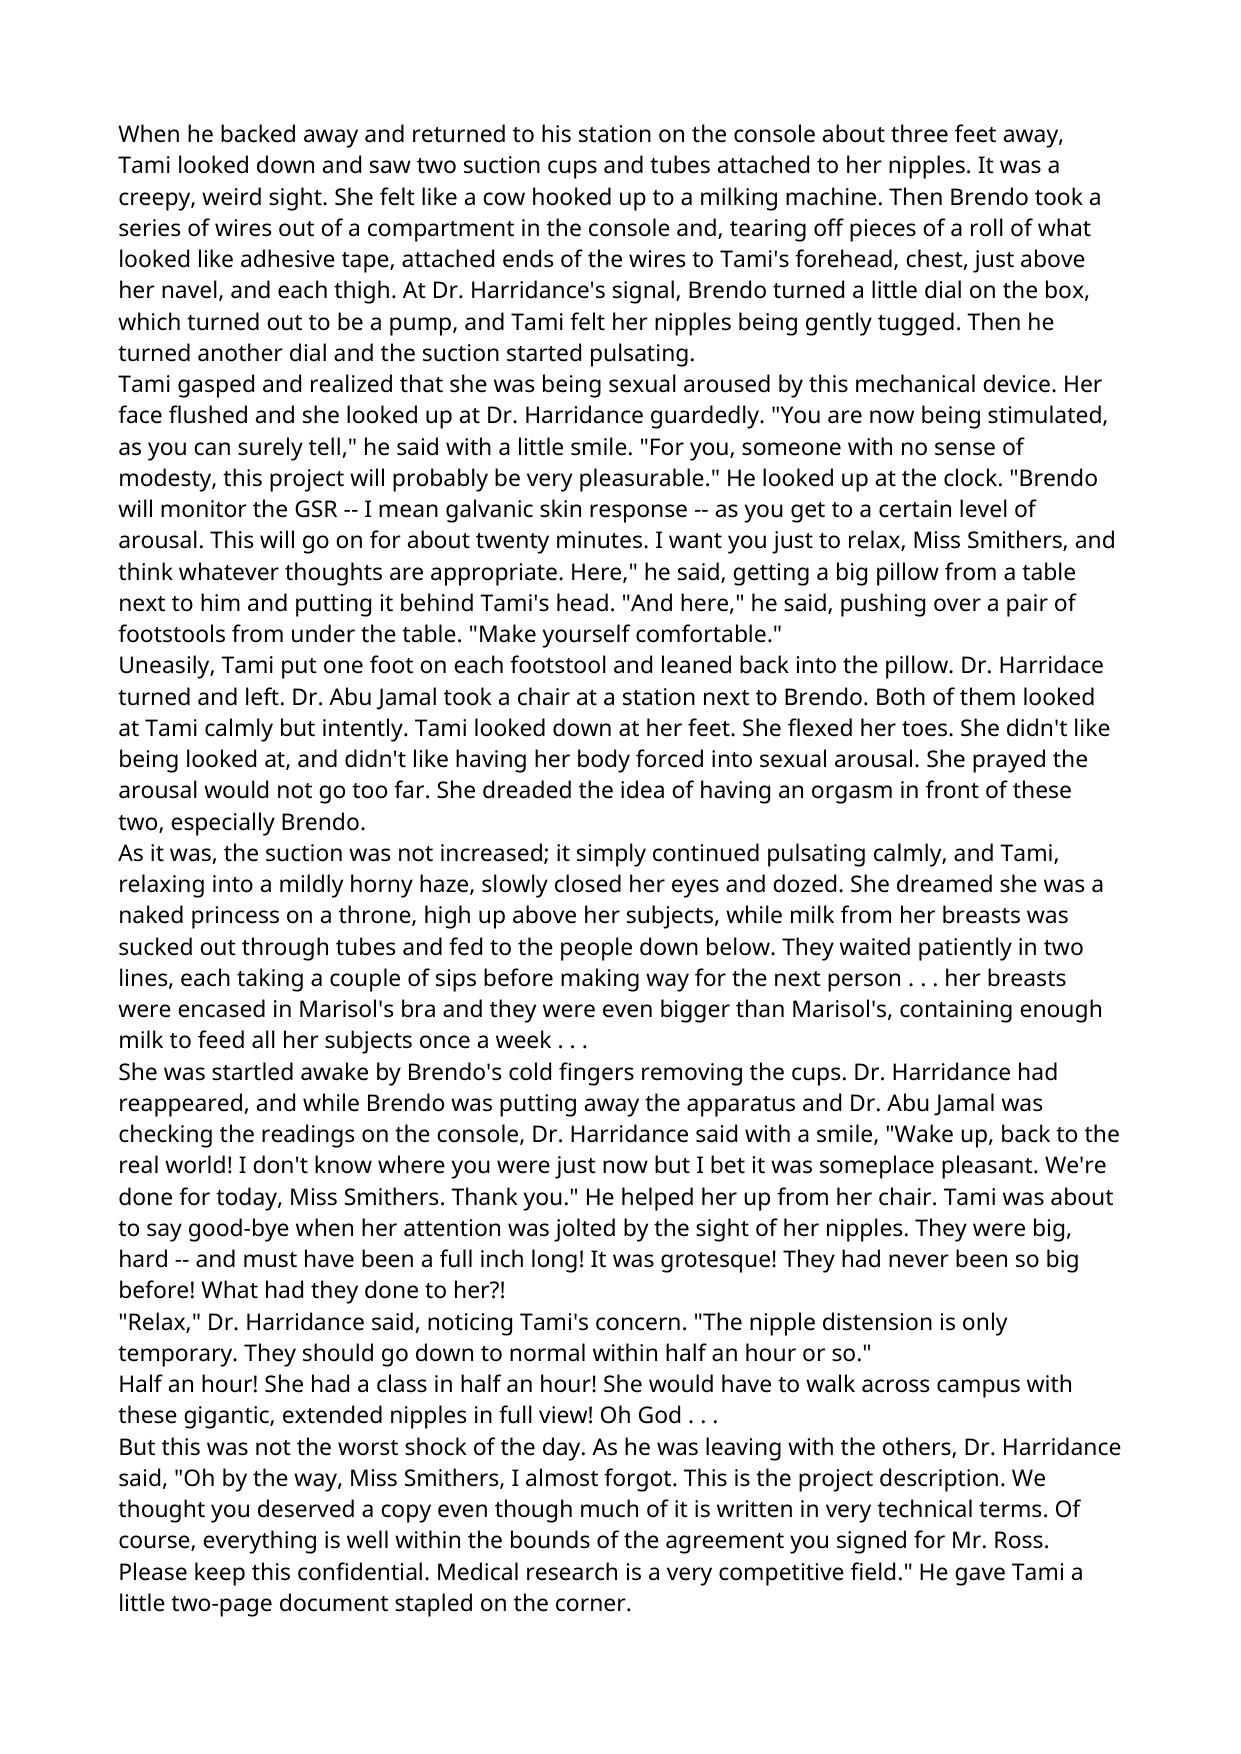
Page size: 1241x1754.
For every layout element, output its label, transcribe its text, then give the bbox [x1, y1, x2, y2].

text "Relax," Dr. Harridance said, noticing Tami's concern. "The nipple distension is only temporary. They should go down to normal within half an hour or so." [118, 1306, 1122, 1368]
text When he backed away and returned to his station on the console about three feet away, Tami looked down and saw two suction cups and tubes attached to her nipples. It was a creepy, weird sight. She felt like a cow hooked up to a milking machine. Then Brendo took a series of wires out of a compartment in the console and, tearing off pieces of a roll of what looked like adhesive tape, attached ends of the wires to Tami's forehead, chest, just above her navel, and each thigh. At Dr. Harridance's signal, Brendo turned a little dial on the box, which turned out to be a pump, and Tami felt her nipples being gently tugged. Then he turned another dial and the suction started pulsating. [118, 118, 1122, 368]
text As it was, the suction was not increased; it simply continued pulsating calmly, and Tami, relaxing into a mildly horny haze, slowly closed her eyes and dozed. She dreamed she was a naked princess on a throne, high up above her subjects, while milk from her breasts was sucked out through tubes and fed to the people down below. They waited patiently in two lines, each taking a couple of sips before making way for the next person . . . her breasts were encased in Marisol's bra and they were even bigger than Marisol's, containing enough milk to feed all her subjects once a week . . . [118, 837, 1122, 1056]
text Uneasily, Tami put one foot on each footstool and leaned back into the pillow. Dr. Harridace turned and left. Dr. Abu Jamal took a chair at a station next to Brendo. Both of them looked at Tami calmly but intently. Tami looked down at her feet. She flexed her toes. She didn't like being looked at, and didn't like having her body forced into sexual arousal. She prayed the arousal would not go too far. She dreaded the idea of having an orgasm in front of these two, especially Brendo. [118, 649, 1122, 837]
text But this was not the worst shock of the day. As he was leaving with the others, Dr. Harridance said, "Oh by the way, Miss Smithers, I almost forgot. This is the project description. We thought you deserved a copy even though much of it is written in very technical terms. Of course, everything is well within the bounds of the agreement you signed for Mr. Ross. Please keep this confidential. Medical research is a very competitive field." He gave Tami a little two-page document stapled on the corner. [118, 1431, 1122, 1618]
text Tami gasped and realized that she was being sexual aroused by this mechanical device. Her face flushed and she looked up at Dr. Harridance guardedly. "You are now being stimulated, as you can surely tell," he said with a little smile. "For you, someone with no sense of modesty, this project will probably be very pleasurable." He looked up at the clock. "Brendo will monitor the GSR -- I mean galvanic skin response -- as you get to a certain level of arousal. This will go on for about twenty minutes. I want you just to relax, Miss Smithers, and think whatever thoughts are appropriate. Here," he said, getting a big pillow from a table next to him and putting it behind Tami's head. "And here," he said, pushing over a pair of footstools from under the table. "Make yourself comfortable." [118, 368, 1122, 649]
text She was startled awake by Brendo's cold fingers removing the cups. Dr. Harridance had reappeared, and while Brendo was putting away the apparatus and Dr. Abu Jamal was checking the readings on the console, Dr. Harridance said with a smile, "Wake up, back to the real world! I don't know where you were just now but I bet it was someplace pleasant. We're done for today, Miss Smithers. Thank you." He helped her up from her chair. Tami was about to say good-bye when her attention was jolted by the sight of her nipples. They were big, hard -- and must have been a full inch long! It was grotesque! They had never been so big before! What had they done to her?! [118, 1056, 1122, 1306]
text Half an hour! She had a class in half an hour! She would have to walk across campus with these gigantic, extended nipples in full view! Oh God . . . [118, 1368, 1122, 1431]
